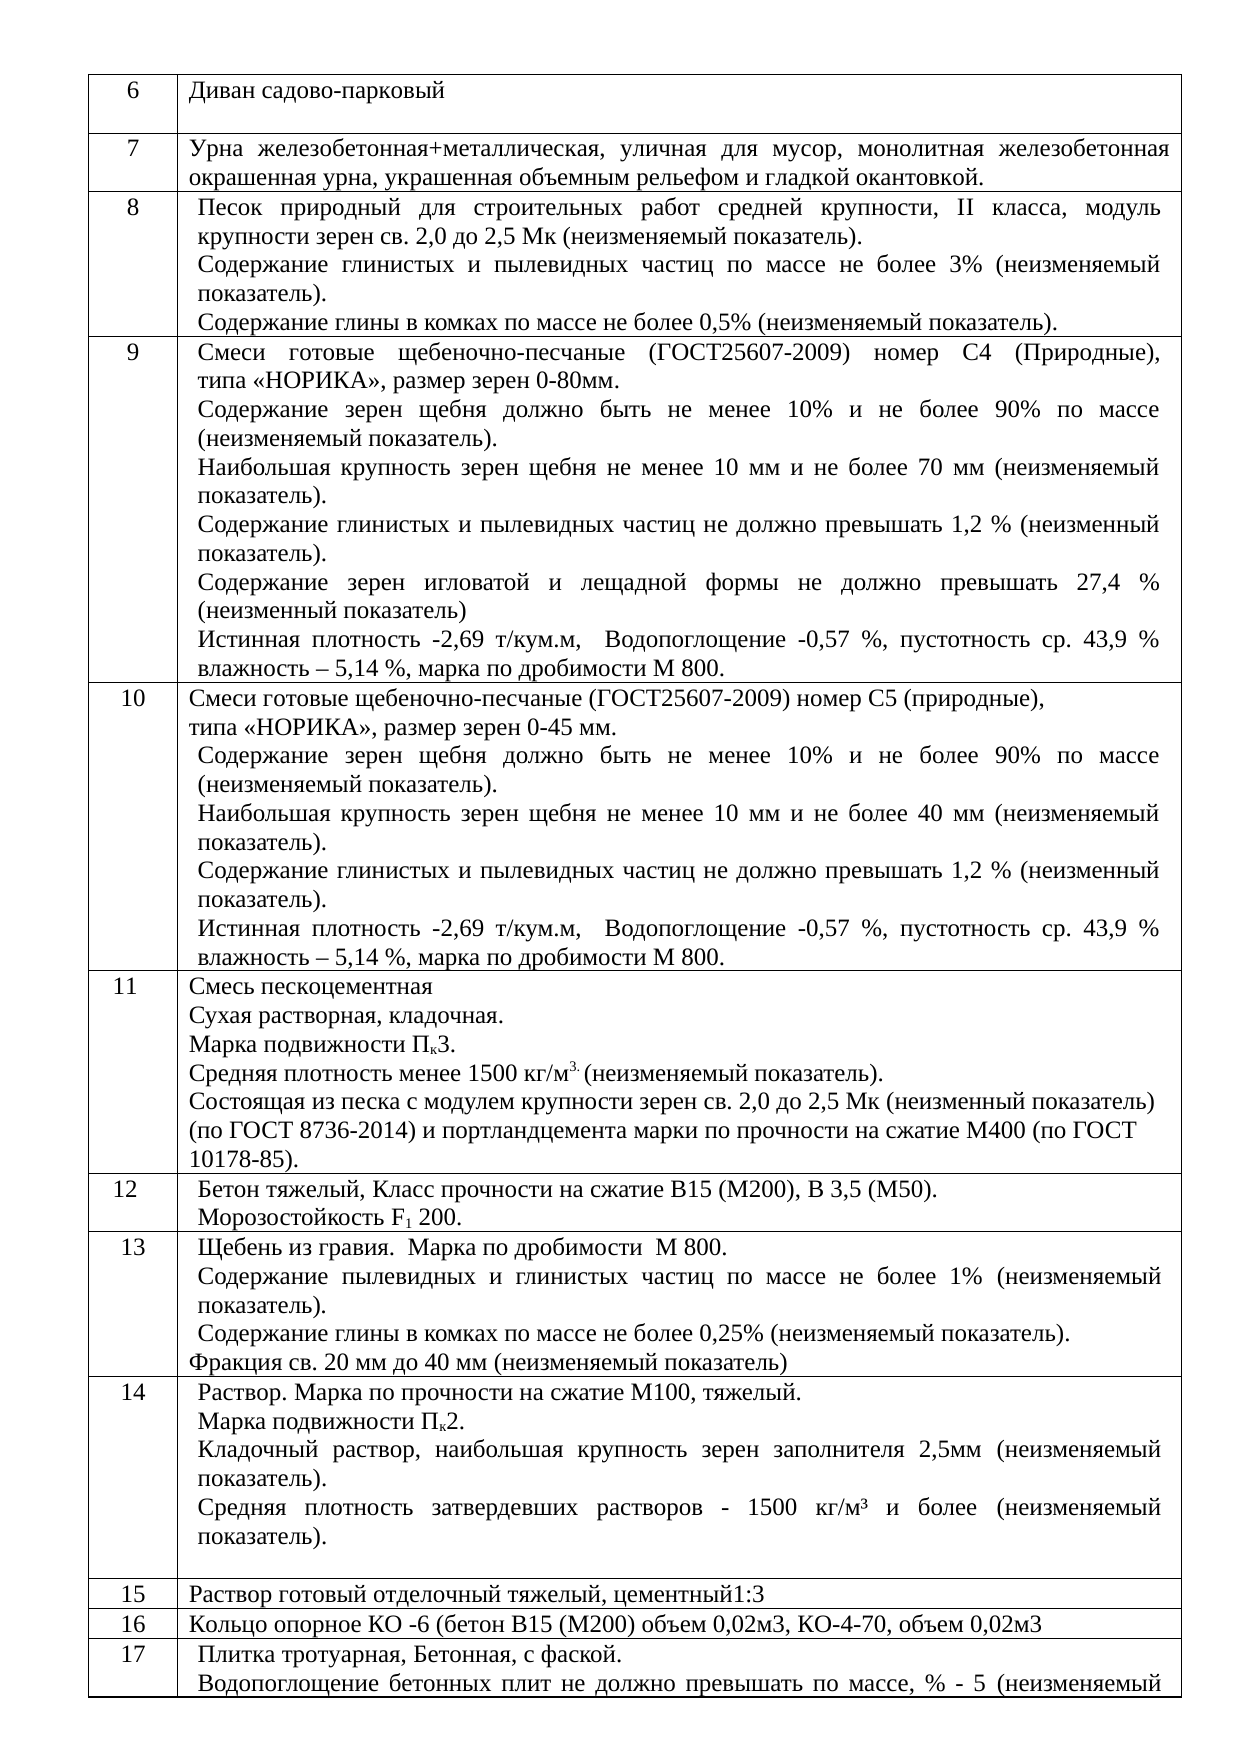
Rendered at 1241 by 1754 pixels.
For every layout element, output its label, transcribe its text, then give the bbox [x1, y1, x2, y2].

table_cell 12 [89, 1174, 177, 1231]
table_cell Песок природный для строительных работ средней крупности, II класса, модуль крупности зерен св. 2,0 до 2,5 Мк (неизменяемый показатель). Содержание глинистых и пылевидных частиц по массе не более 3% (неизменяемый показатель). Содержание глины в комках по массе не более 0,5% (неизменяемый показатель). [178, 192, 1181, 336]
table_cell Кольцо опорное КО -6 (бетон В15 (М200) объем 0,02м3, КО-4-70, объем 0,02м3 [178, 1609, 1181, 1638]
table_cell Смеси готовые щебеночно-песчаные (ГОСТ25607-2009) номер С4 (Природные), типа «НОРИКА», размер зерен 0-80мм. Содержание зерен щебня должно быть не менее 10% и не более 90% по массе (неизменяемый показатель). Наибольшая крупность зерен щебня не менее 10 мм и не более 70 мм (неизменяемый показатель). Содержание глинистых и пылевидных частиц не должно превышать 1,2 % (неизменный показатель). Содержание зерен игловатой и лещадной формы не должно превышать 27,4 % (неизменный показатель) Истинная плотность -2,69 т/кум.м, Водопоглощение -0,57 %, пустотность ср. 43,9 % влажность – 5,14 %, марка по дробимости М 800. [178, 337, 1181, 682]
table_cell Урна железобетонная+металлическая, уличная для мусор, монолитная железобетонная окрашенная урна, украшенная объемным рельефом и гладкой окантовкой. [178, 134, 1181, 191]
table_cell 11 [89, 971, 177, 1173]
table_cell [178, 1639, 1181, 1696]
table_cell 7 [89, 134, 177, 191]
table_cell Щебень из гравия. Марка по дробимости М 800. Содержание пылевидных и глинистых частиц по массе не более 1% (неизменяемый показатель). Содержание глины в комках по массе не более 0,25% (неизменяемый показатель). Фракция св. 20 мм до 40 мм (неизменяемый показатель) [178, 1232, 1181, 1376]
table_cell 14 [89, 1377, 177, 1578]
table_cell 10 [89, 683, 177, 970]
table_cell Смеси готовые щебеночно-песчаные (ГОСТ25607-2009) номер С5 (природные), типа «НОРИКА», размер зерен 0-45 мм. Содержание зерен щебня должно быть не менее 10% и не более 90% по массе (неизменяемый показатель). Наибольшая крупность зерен щебня не менее 10 мм и не более 40 мм (неизменяемый показатель). Содержание глинистых и пылевидных частиц не должно превышать 1,2 % (неизменный показатель). Истинная плотность -2,69 т/кум.м, Водопоглощение -0,57 %, пустотность ср. 43,9 % влажность – 5,14 %, марка по дробимости М 800. [178, 683, 1181, 970]
table_cell 9 [89, 337, 177, 682]
table_cell Диван садово-парковый [178, 75, 1181, 132]
table_cell Раствор готовый отделочный тяжелый, цементный1:3 [178, 1579, 1181, 1608]
table_cell 15 [89, 1579, 177, 1608]
table_cell Бетон тяжелый, Класс прочности на сжатие В15 (М200), В 3,5 (М50). Морозостойкость F1 200. [178, 1174, 1181, 1231]
table_cell 6 [89, 75, 177, 132]
table_cell Раствор. Марка по прочности на сжатие М100, тяжелый. Марка подвижности Пк2. Кладочный раствор, наибольшая крупность зерен заполнителя 2,5мм (неизменяемый показатель). Средняя плотность затвердевших растворов - 1500 кг/м³ и более (неизменяемый показатель). [178, 1377, 1181, 1578]
table_cell 8 [89, 192, 177, 336]
table_cell 13 [89, 1232, 177, 1376]
table_cell 17 [89, 1639, 177, 1696]
table_cell 16 [89, 1609, 177, 1638]
table_cell Смесь пескоцементная Сухая растворная, кладочная. Марка подвижности Пк3. Средняя плотность менее 1500 кг/м3. (неизменяемый показатель). Состоящая из песка с модулем крупности зерен св. 2,0 до 2,5 Мк (неизменный показатель) (по ГОСТ 8736-2014) и портландцемента марки по прочности на сжатие М400 (по ГОСТ 10178-85). [178, 971, 1181, 1173]
